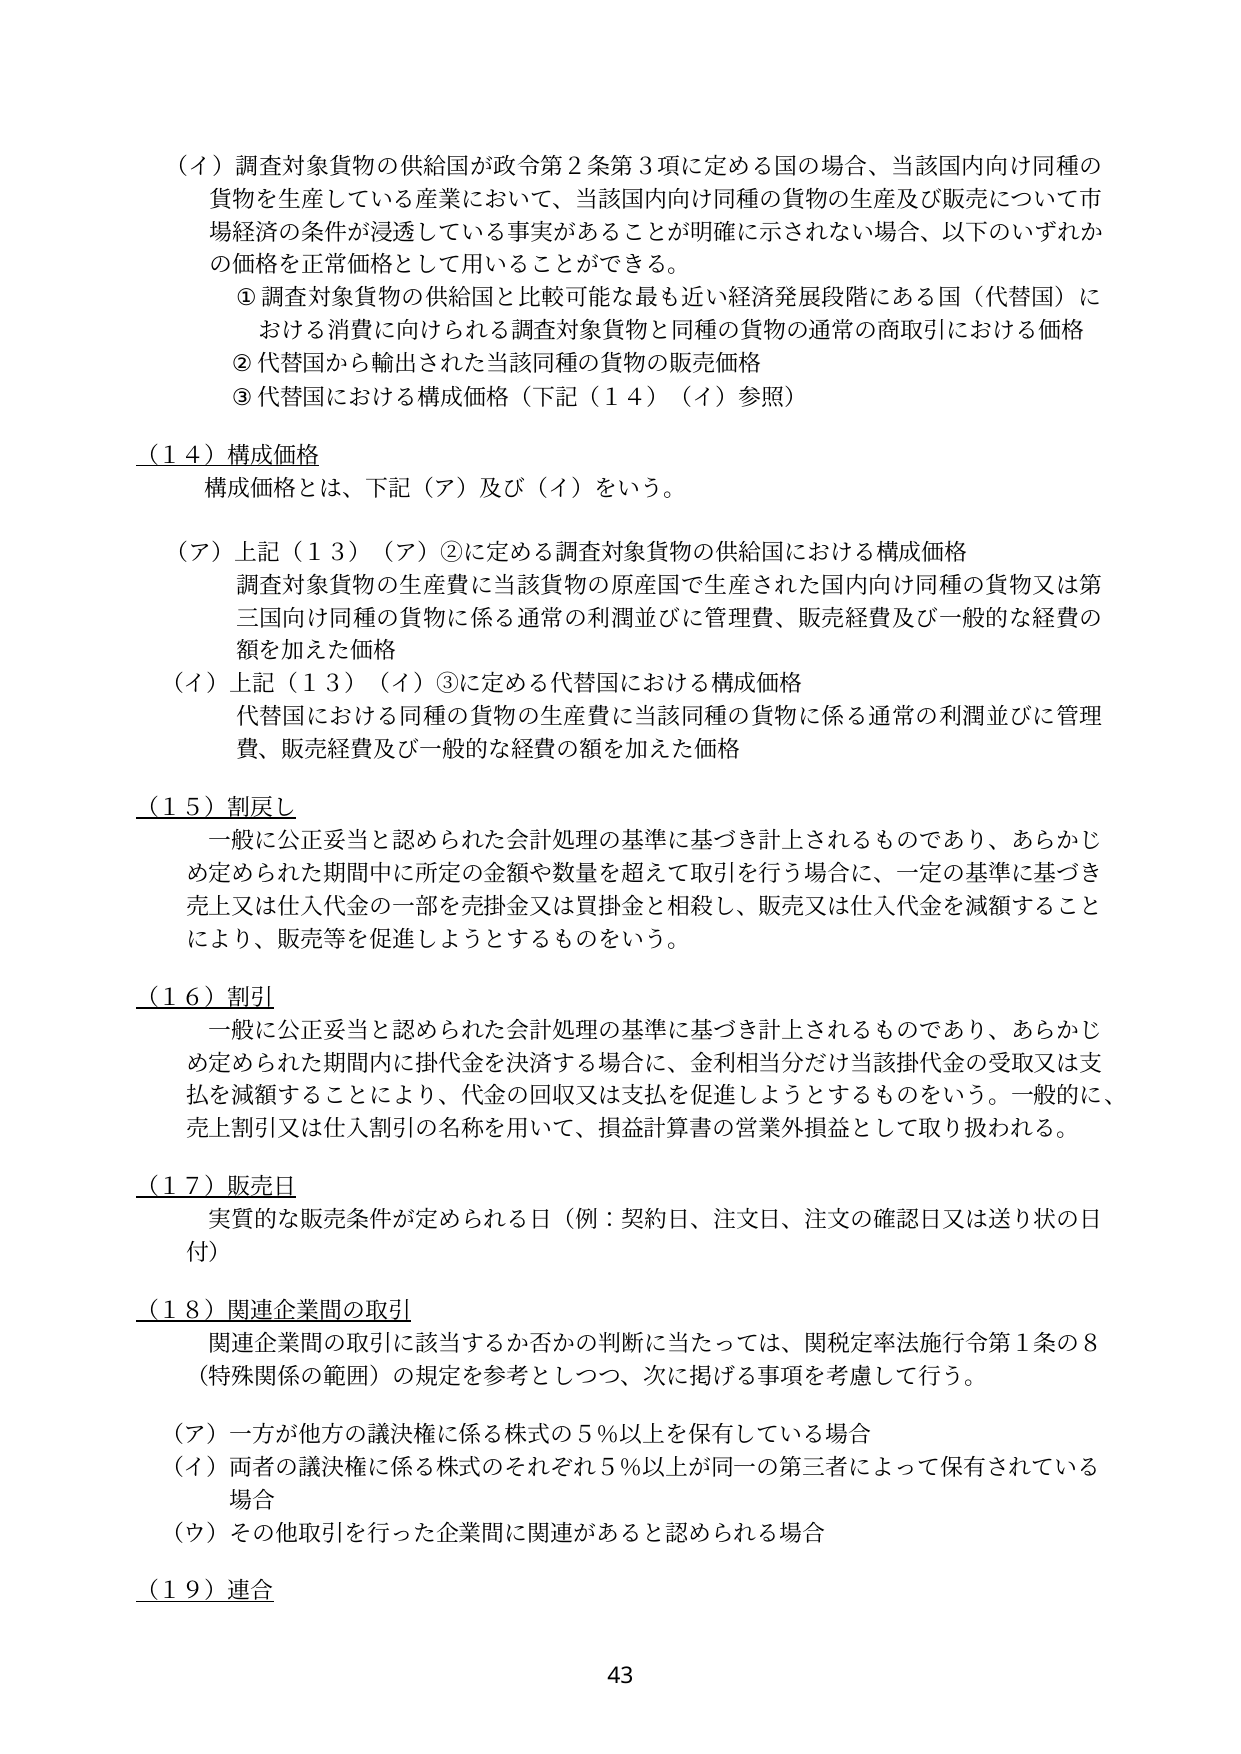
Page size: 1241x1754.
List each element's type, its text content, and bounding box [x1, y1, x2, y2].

text （１９）連合 [136, 1572, 1104, 1605]
text ①調査対象貨物の供給国と比較可能な最も近い経済発展段階にある国（代替国）における消費に向けられる調査対象貨物と同種の貨物の通常の商取引における価格 [236, 279, 1104, 345]
text （イ）両者の議決権に係る株式のそれぞれ５％以上が同一の第三者によって保有されている場合 [161, 1449, 1104, 1514]
text （１８）関連企業間の取引 [136, 1292, 1104, 1325]
text （１７）販売日 [136, 1168, 1104, 1201]
text （イ）調査対象貨物の供給国が政令第２条第３項に定める国の場合、当該国内向け同種の貨物を生産している産業において、当該国内向け同種の貨物の生産及び販売について市場経済の条件が浸透している事実があることが明確に示されない場合、以下のいずれかの価格を正常価格として用いることができる。 [165, 148, 1104, 279]
text （ア）一方が他方の議決権に係る株式の５％以上を保有している場合 [161, 1416, 1104, 1449]
text 実質的な販売条件が定められる日（例：契約日、注文日、注文の確認日又は送り状の日付） [186, 1201, 1104, 1267]
text 調査対象貨物の生産費に当該貨物の原産国で生産された国内向け同種の貨物又は第三国向け同種の貨物に係る通常の利潤並びに管理費、販売経費及び一般的な経費の額を加えた価格 [236, 567, 1104, 665]
text 構成価格とは、下記（ア）及び（イ）をいう。 [136, 469, 1104, 502]
text （１４）構成価格 [136, 437, 1104, 469]
text （イ）上記（１３）（イ）③に定める代替国における構成価格 [161, 665, 1104, 698]
text 一般に公正妥当と認められた会計処理の基準に基づき計上されるものであり、あらかじめ定められた期間中に所定の金額や数量を超えて取引を行う場合に、一定の基準に基づき売上又は仕入代金の一部を売掛金又は買掛金と相殺し、販売又は仕入代金を減額することにより、販売等を促進しようとするものをいう。 [186, 822, 1104, 954]
text （ウ）その他取引を行った企業間に関連があると認められる場合 [161, 1514, 1104, 1547]
text （ア）上記（１３）（ア）②に定める調査対象貨物の供給国における構成価格 [136, 534, 1104, 567]
text 関連企業間の取引に該当するか否かの判断に当たっては、関税定率法施行令第１条の８（特殊関係の範囲）の規定を参考としつつ、次に掲げる事項を考慮して行う。 [186, 1325, 1104, 1391]
text （１６）割引 [136, 979, 1104, 1012]
text ②代替国から輸出された当該同種の貨物の販売価格 [186, 345, 1104, 378]
text ③代替国における構成価格（下記（１４）（イ）参照） [186, 378, 1104, 412]
text （１５）割戻し [136, 789, 1104, 822]
text 一般に公正妥当と認められた会計処理の基準に基づき計上されるものであり、あらかじめ定められた期間内に掛代金を決済する場合に、金利相当分だけ当該掛代金の受取又は支払を減額することにより、代金の回収又は支払を促進しようとするものをいう。一般的に、売上割引又は仕入割引の名称を用いて、損益計算書の営業外損益として取り扱われる。 [186, 1012, 1104, 1143]
text 代替国における同種の貨物の生産費に当該同種の貨物に係る通常の利潤並びに管理費、販売経費及び一般的な経費の額を加えた価格 [236, 698, 1104, 764]
